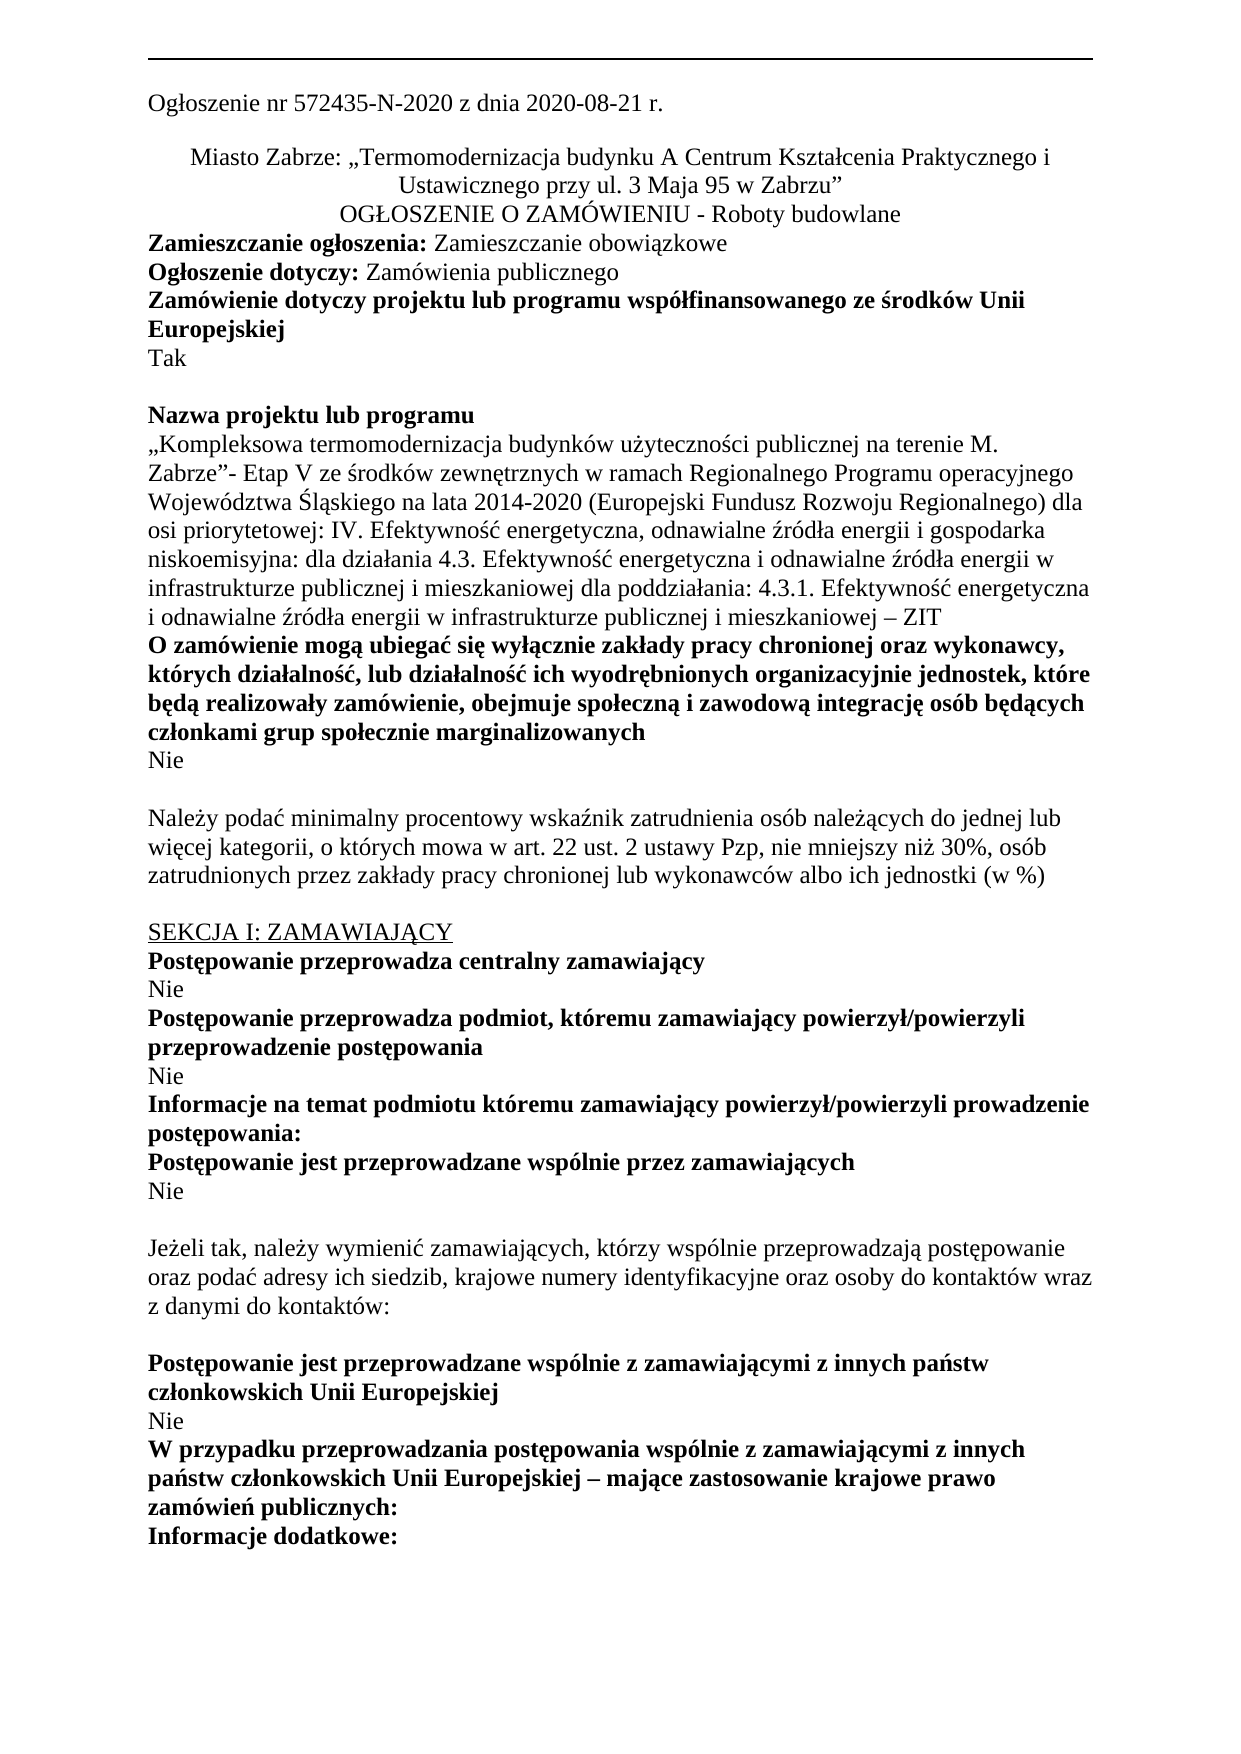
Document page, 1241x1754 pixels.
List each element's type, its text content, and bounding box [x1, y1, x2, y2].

text Nie [148, 1406, 1093, 1434]
text SEKCJA I: ZAMAWIAJĄCY [148, 917, 1093, 946]
text O zamówienie mogą ubiegać się wyłącznie zakłady pracy chronionej oraz wykonawcy, których działalność, lub działalność ich wyodrębnionych organizacyjnie jednostek, które będą realizowały zamówienie, obejmuje społeczną i zawodową integrację osób będących członkami grup społecznie marginalizowanych [148, 630, 1093, 745]
text W przypadku przeprowadzania postępowania wspólnie z zamawiającymi z innych państw członkowskich Unii Europejskiej – mające zastosowanie krajowe prawo zamówień publicznych: Informacje dodatkowe: [148, 1434, 1093, 1549]
text Jeżeli tak, należy wymienić zamawiających, którzy wspólnie przeprowadzają postępowanie oraz podać adresy ich siedzib, krajowe numery identyfikacyjne oraz osoby do kontaktów wraz z danymi do kontaktów: Postępowanie jest przeprowadzane wspólnie z zamawiającymi z innych państw członkowskich Unii Europejskiej [148, 1204, 1093, 1406]
text Postępowanie przeprowadza centralny zamawiający [148, 946, 1093, 974]
text Miasto Zabrze: „Termomodernizacja budynku A Centrum Kształcenia Praktycznego i Ustawicznego przy ul. 3 Maja 95 w Zabrzu” OGŁOSZENIE O ZAMÓWIENIU - Roboty budowlane [148, 142, 1093, 228]
text Należy podać minimalny procentowy wskaźnik zatrudnienia osób należących do jednej lub więcej kategorii, o których mowa w art. 22 ust. 2 ustawy Pzp, nie mniejszy niż 30%, osób zatrudnionych przez zakłady pracy chronionej lub wykonawców albo ich jednostki (w %) [148, 774, 1093, 917]
text Zamieszczanie ogłoszenia: Zamieszczanie obowiązkowe [148, 228, 1093, 257]
text Ogłoszenie nr 572435-N-2020 z dnia 2020-08-21 r. [148, 60, 1093, 117]
text Nie [148, 1176, 1093, 1204]
text Informacje na temat podmiotu któremu zamawiający powierzył/powierzyli prowadzenie postępowania: Postępowanie jest przeprowadzane wspólnie przez zamawiających [148, 1089, 1093, 1176]
text Nazwa projektu lub programu „Kompleksowa termomodernizacja budynków użyteczności publicznej na terenie M. Zabrze”- Etap V ze środków zewnętrznych w ramach Regionalnego Programu operacyjnego Województwa Śląskiego na lata 2014-2020 (Europejski Fundusz Rozwoju Regionalnego) dla osi priorytetowej: IV. Efektywność energetyczna, odnawialne źródła energii i gospodarka niskoemisyjna: dla działania 4.3. Efektywność energetyczna i odnawialne źródła energii w infrastrukturze publicznej i mieszkaniowej dla poddziałania: 4.3.1. Efektywność energetyczna i odnawialne źródła energii w infrastrukturze publicznej i mieszkaniowej – ZIT [148, 372, 1093, 630]
text Tak [148, 343, 1093, 372]
text Zamówienie dotyczy projektu lub programu współfinansowanego ze środków Unii Europejskiej [148, 285, 1093, 343]
text Nie [148, 1061, 1093, 1089]
text Ogłoszenie dotyczy: Zamówienia publicznego [148, 257, 1093, 285]
text Nie [148, 745, 1093, 774]
text Nie [148, 974, 1093, 1003]
text Postępowanie przeprowadza podmiot, któremu zamawiający powierzył/powierzyli przeprowadzenie postępowania [148, 1003, 1093, 1061]
